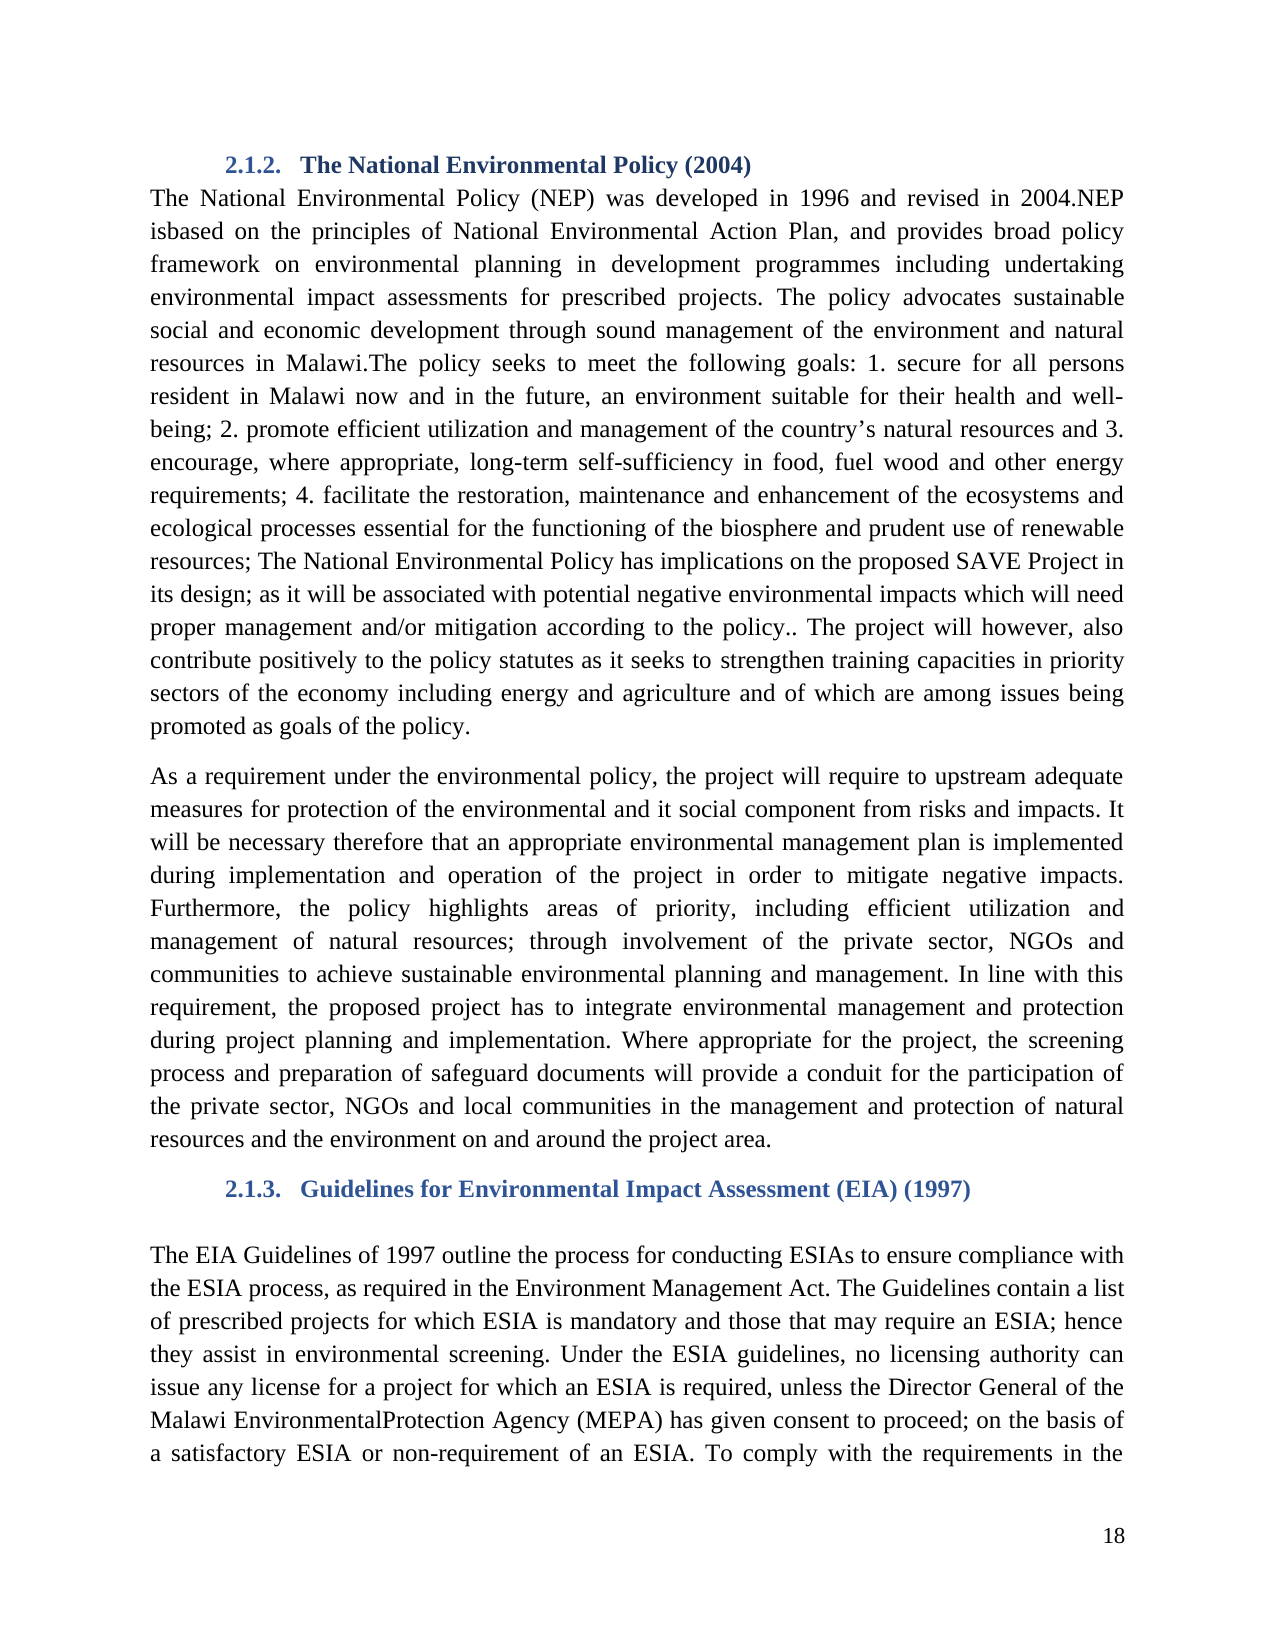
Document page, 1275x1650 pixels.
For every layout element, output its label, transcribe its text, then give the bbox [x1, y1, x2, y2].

text The National Environmental Policy (NEP) was developed in 1996 and revised in 2004.NEP isbased on the principles of National Environmental Action Plan, and provides broad policy framework on environmental planning in development programmes including undertaking environmental impact assessments for prescribed projects. The policy advocates sustainable social and economic development through sound management of the environment and natural resources in Malawi.The policy seeks to meet the following goals: 1. secure for all persons resident in Malawi now and in the future, an environment suitable for their health and well-being; 2. promote efficient utilization and management of the country’s natural resources and 3. encourage, where appropriate, long-term self-sufficiency in food, fuel wood and other energy requirements; 4. facilitate the restoration, maintenance and enhancement of the ecosystems and ecological processes essential for the functioning of the biosphere and prudent use of renewable resources; The National Environmental Policy has implications on the proposed SAVE Project in its design; as it will be associated with potential negative environmental impacts which will need proper management and/or mitigation according to the policy.. The project will however, also contribute positively to the policy statutes as it seeks to strengthen training capacities in priority sectors of the economy including energy and agriculture and of which are among issues being promoted as goals of the policy. [150, 183, 1125, 740]
subtitle The National Environmental Policy (2004) [225, 150, 1125, 179]
subtitle Guidelines for Environmental Impact Assessment (EIA) (1997) [225, 1174, 1125, 1203]
text As a requirement under the environmental policy, the project will require to upstream adequate measures for protection of the environmental and it social component from risks and impacts. It will be necessary therefore that an appropriate environmental management plan is implemented during implementation and operation of the project in order to mitigate negative impacts. Furthermore, the policy highlights areas of priority, including efficient utilization and management of natural resources; through involvement of the private sector, NGOs and communities to achieve sustainable environmental planning and management. In line with this requirement, the proposed project has to integrate environmental management and protection during project planning and implementation. Where appropriate for the project, the screening process and preparation of safeguard documents will provide a conduit for the participation of the private sector, NGOs and local communities in the management and protection of natural resources and the environment on and around the project area. [150, 761, 1125, 1153]
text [150, 1240, 1125, 1467]
